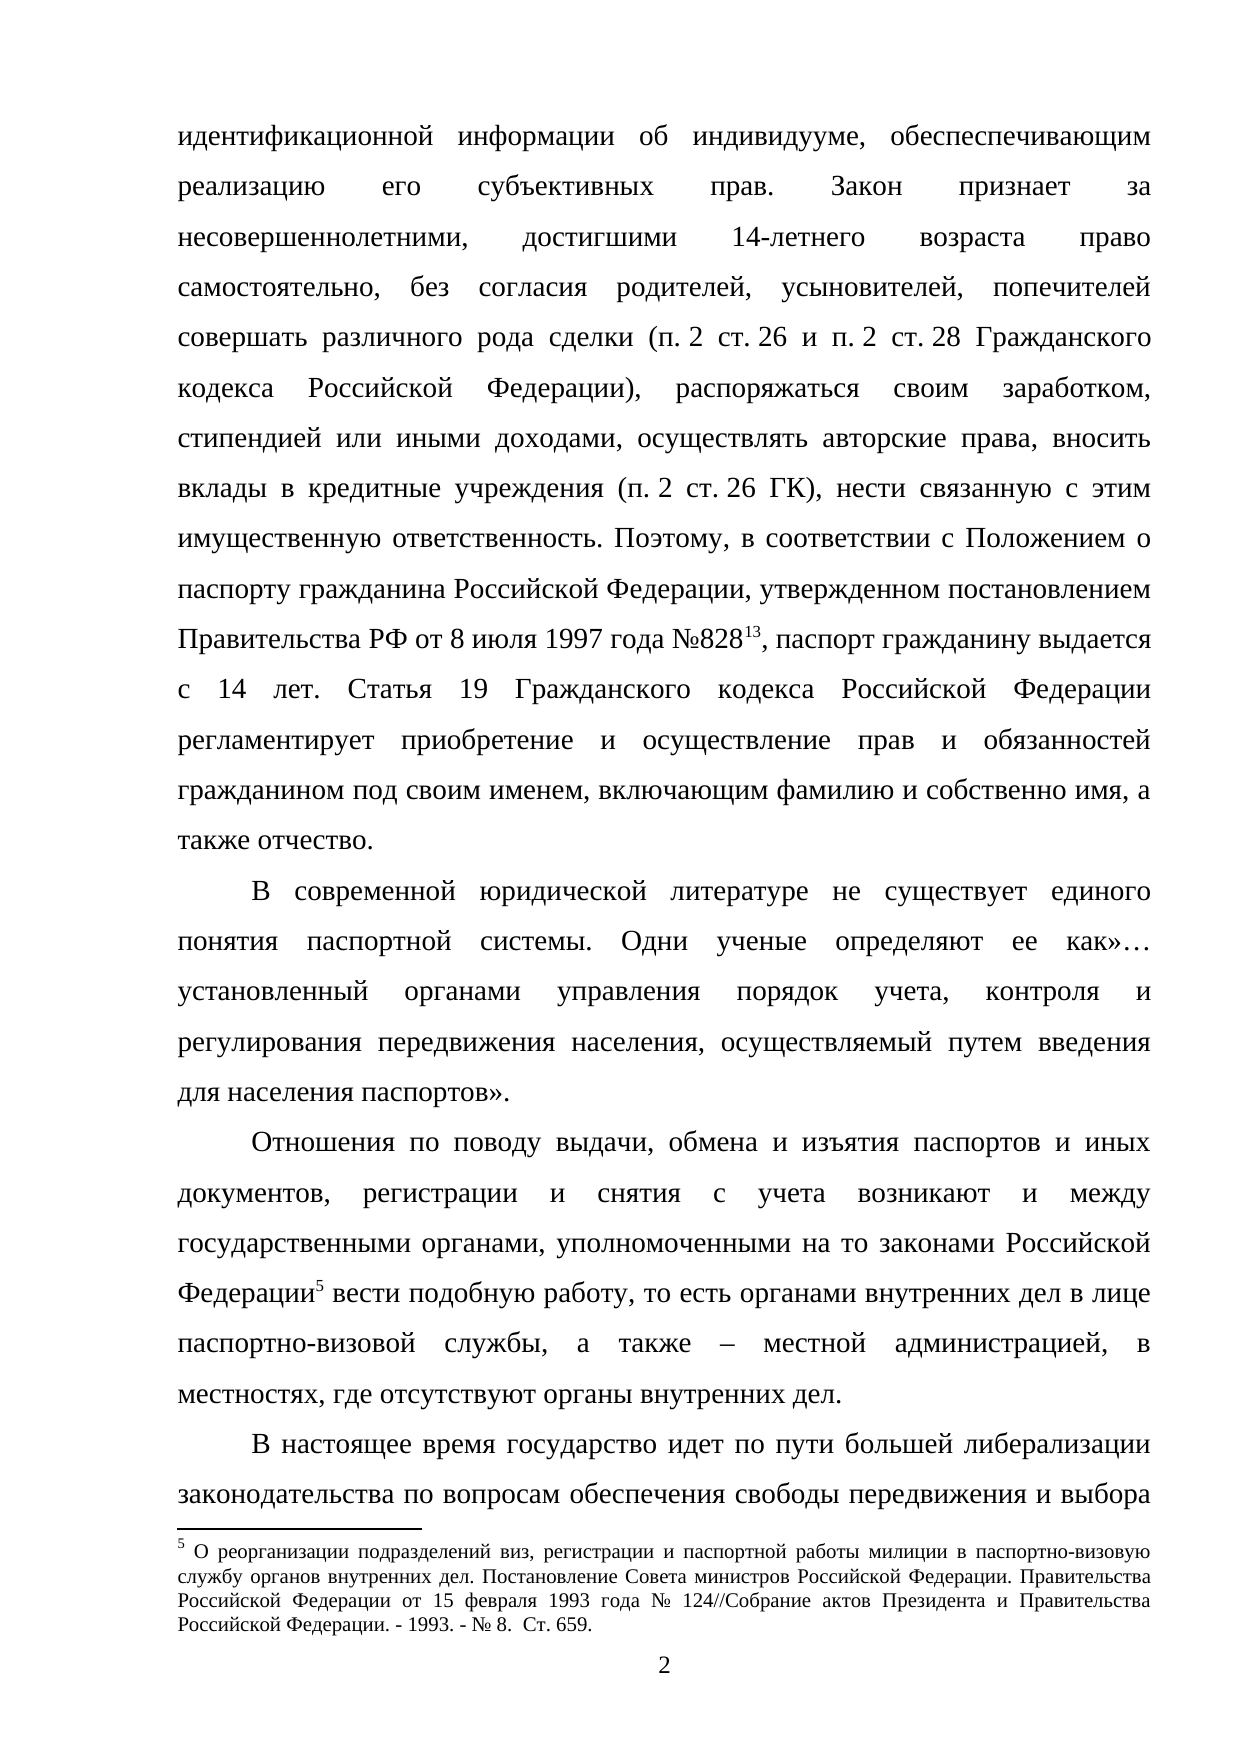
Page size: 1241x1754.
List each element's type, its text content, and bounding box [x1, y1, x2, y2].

text В современной юридической литературе не существует единого понятия паспортной системы. Одни ученые определяют ее как»… установленный органами управления порядок учета, контроля и регулирования передвижения населения, осуществляемый путем введения для населения паспортов». [177, 873, 1152, 1108]
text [177, 118, 1152, 856]
text Отношения по поводу выдачи, обмена и изъятия паспортов и иных документов, регистрации и снятия с учета возникают и между государственными органами, уполномоченными на то законами Российской Федерации вести подобную работу, то есть органами внутренних дел в лице паспортно-визовой службы, а также – местной администрацией, в местностях, где отсутствуют органы внутренних дел. [177, 1124, 1152, 1409]
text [177, 1426, 1152, 1510]
